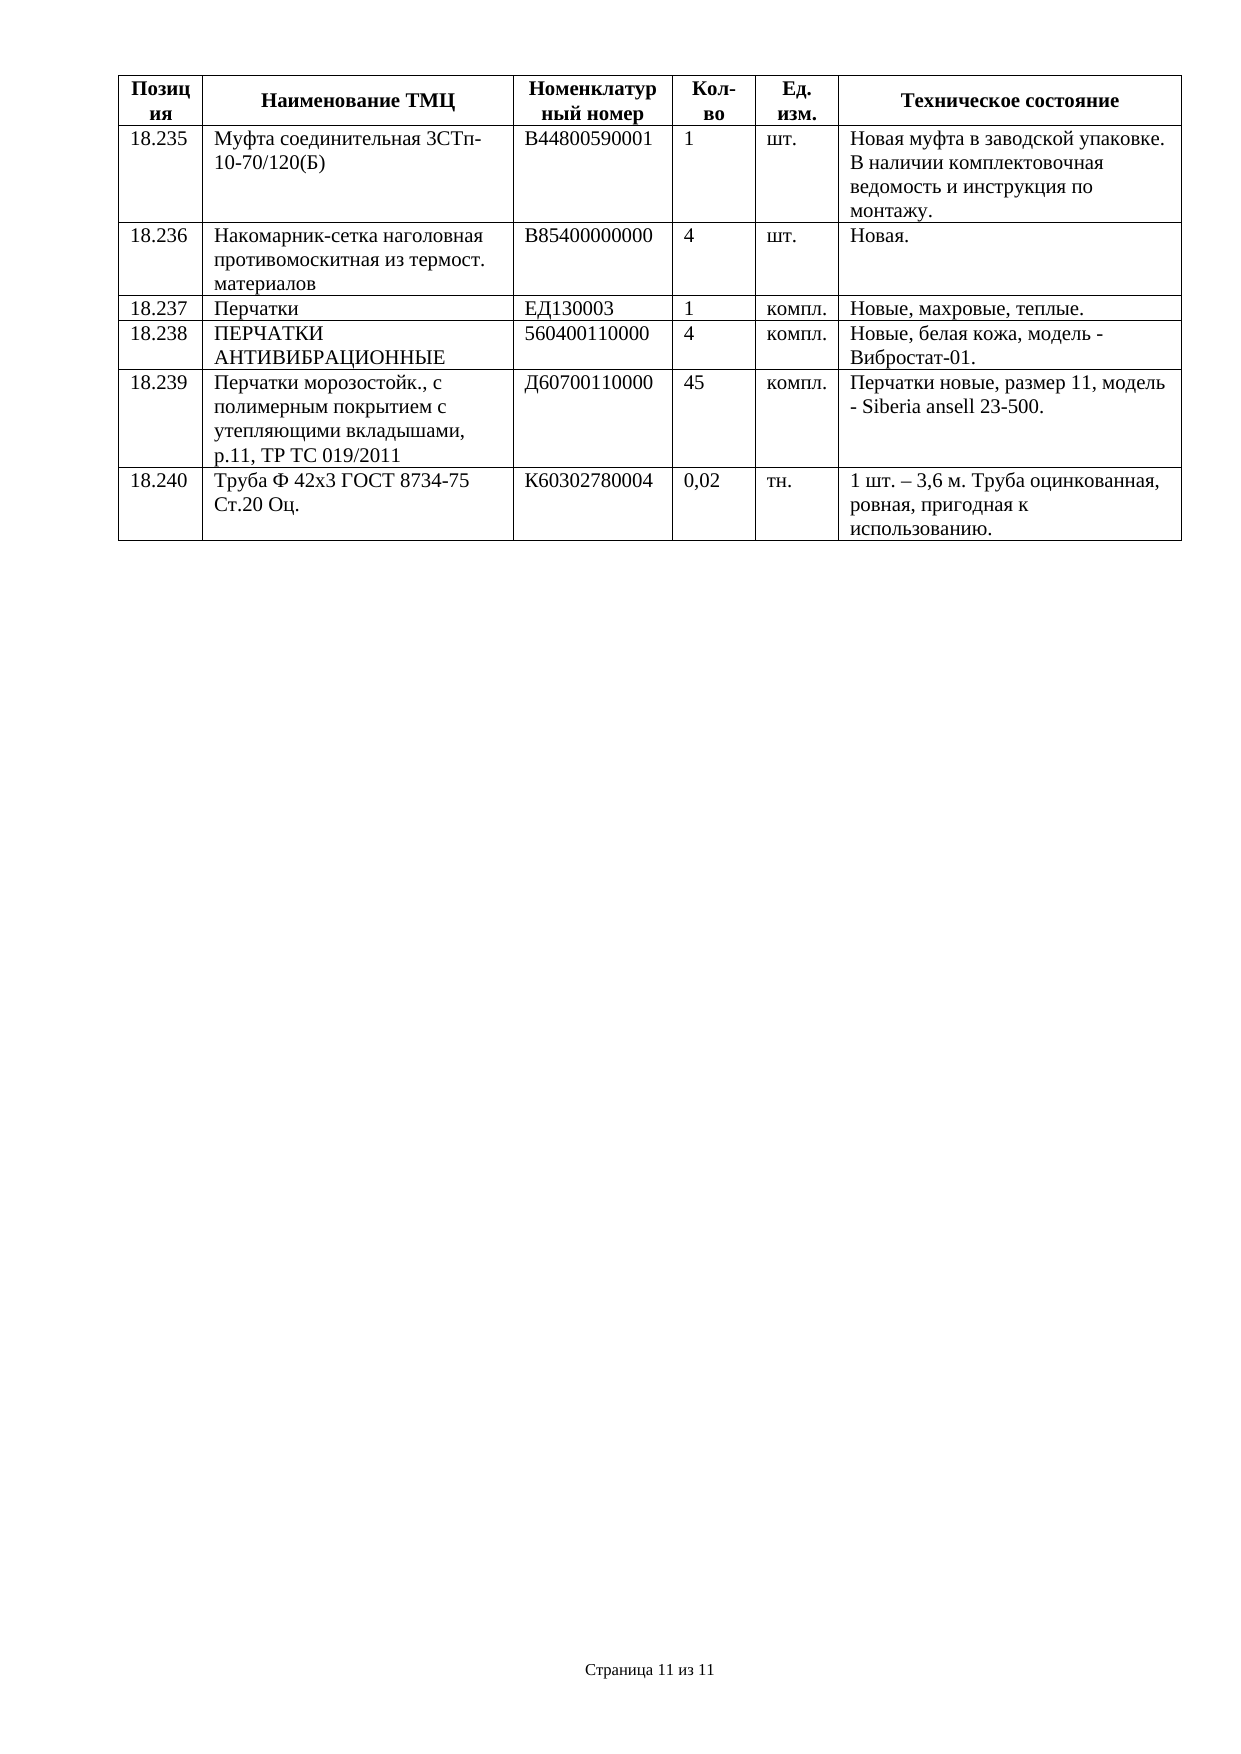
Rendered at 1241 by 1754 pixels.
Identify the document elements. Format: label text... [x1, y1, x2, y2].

table_cell Д60700110000 [514, 370, 672, 467]
table_cell Перчатки новые, размер 11, модель - Siberia ansell 23-500. [839, 370, 1181, 467]
table_cell 18.236 [119, 223, 202, 295]
table_header Техническое состояние [839, 76, 1181, 124]
table_header Наименование ТМЦ [203, 76, 513, 124]
table_cell 18.235 [119, 126, 202, 222]
table_cell компл. [756, 321, 838, 369]
table_cell В85400000000 [514, 223, 672, 295]
table_cell компл. [756, 370, 838, 467]
table_cell ЕД130003 [514, 296, 672, 320]
table_cell 18.240 [119, 468, 202, 540]
table_cell шт. [756, 223, 838, 295]
table_cell шт. [756, 126, 838, 222]
table_header Кол-во [673, 76, 755, 124]
table_cell тн. [756, 468, 838, 540]
table_cell 18.239 [119, 370, 202, 467]
table_cell Труба Ф 42х3 ГОСТ 8734-75 Ст.20 Оц. [203, 468, 513, 540]
table_cell компл. [756, 296, 838, 320]
table_cell 1 шт. – 3,6 м. Труба оцинкованная, ровная, пригодная к использованию. [839, 468, 1181, 540]
table_cell Перчатки [203, 296, 513, 320]
table_cell Перчатки морозостойк., с полимерным покрытием с утепляющими вкладышами, р.11, ТР ТС 019/2011 [203, 370, 513, 467]
table_header Номенклатурный номер [514, 76, 672, 124]
table_cell 45 [673, 370, 755, 467]
table_cell 18.237 [119, 296, 202, 320]
table_cell Новые, махровые, теплые. [839, 296, 1181, 320]
table_cell К60302780004 [514, 468, 672, 540]
table_cell 4 [673, 223, 755, 295]
table_cell 1 [673, 296, 755, 320]
table_header Позиция [119, 76, 202, 124]
table_cell 4 [673, 321, 755, 369]
table_cell Новая. [839, 223, 1181, 295]
table_cell 18.238 [119, 321, 202, 369]
table_cell 560400110000 [514, 321, 672, 369]
table_cell В44800590001 [514, 126, 672, 222]
table_cell 1 [673, 126, 755, 222]
table_cell Новые, белая кожа, модель - Вибростат-01. [839, 321, 1181, 369]
table_cell 0,02 [673, 468, 755, 540]
table_header Ед. изм. [756, 76, 838, 124]
table_cell ПЕРЧАТКИ АНТИВИБРАЦИОННЫЕ [203, 321, 513, 369]
table_cell Новая муфта в заводской упаковке. В наличии комплектовочная ведомость и инструкция по монтажу. [839, 126, 1181, 222]
table_cell Муфта соединительная 3СТп-10-70/120(Б) [203, 126, 513, 222]
table_cell Накомарник-сетка наголовная противомоскитная из термост. материалов [203, 223, 513, 295]
